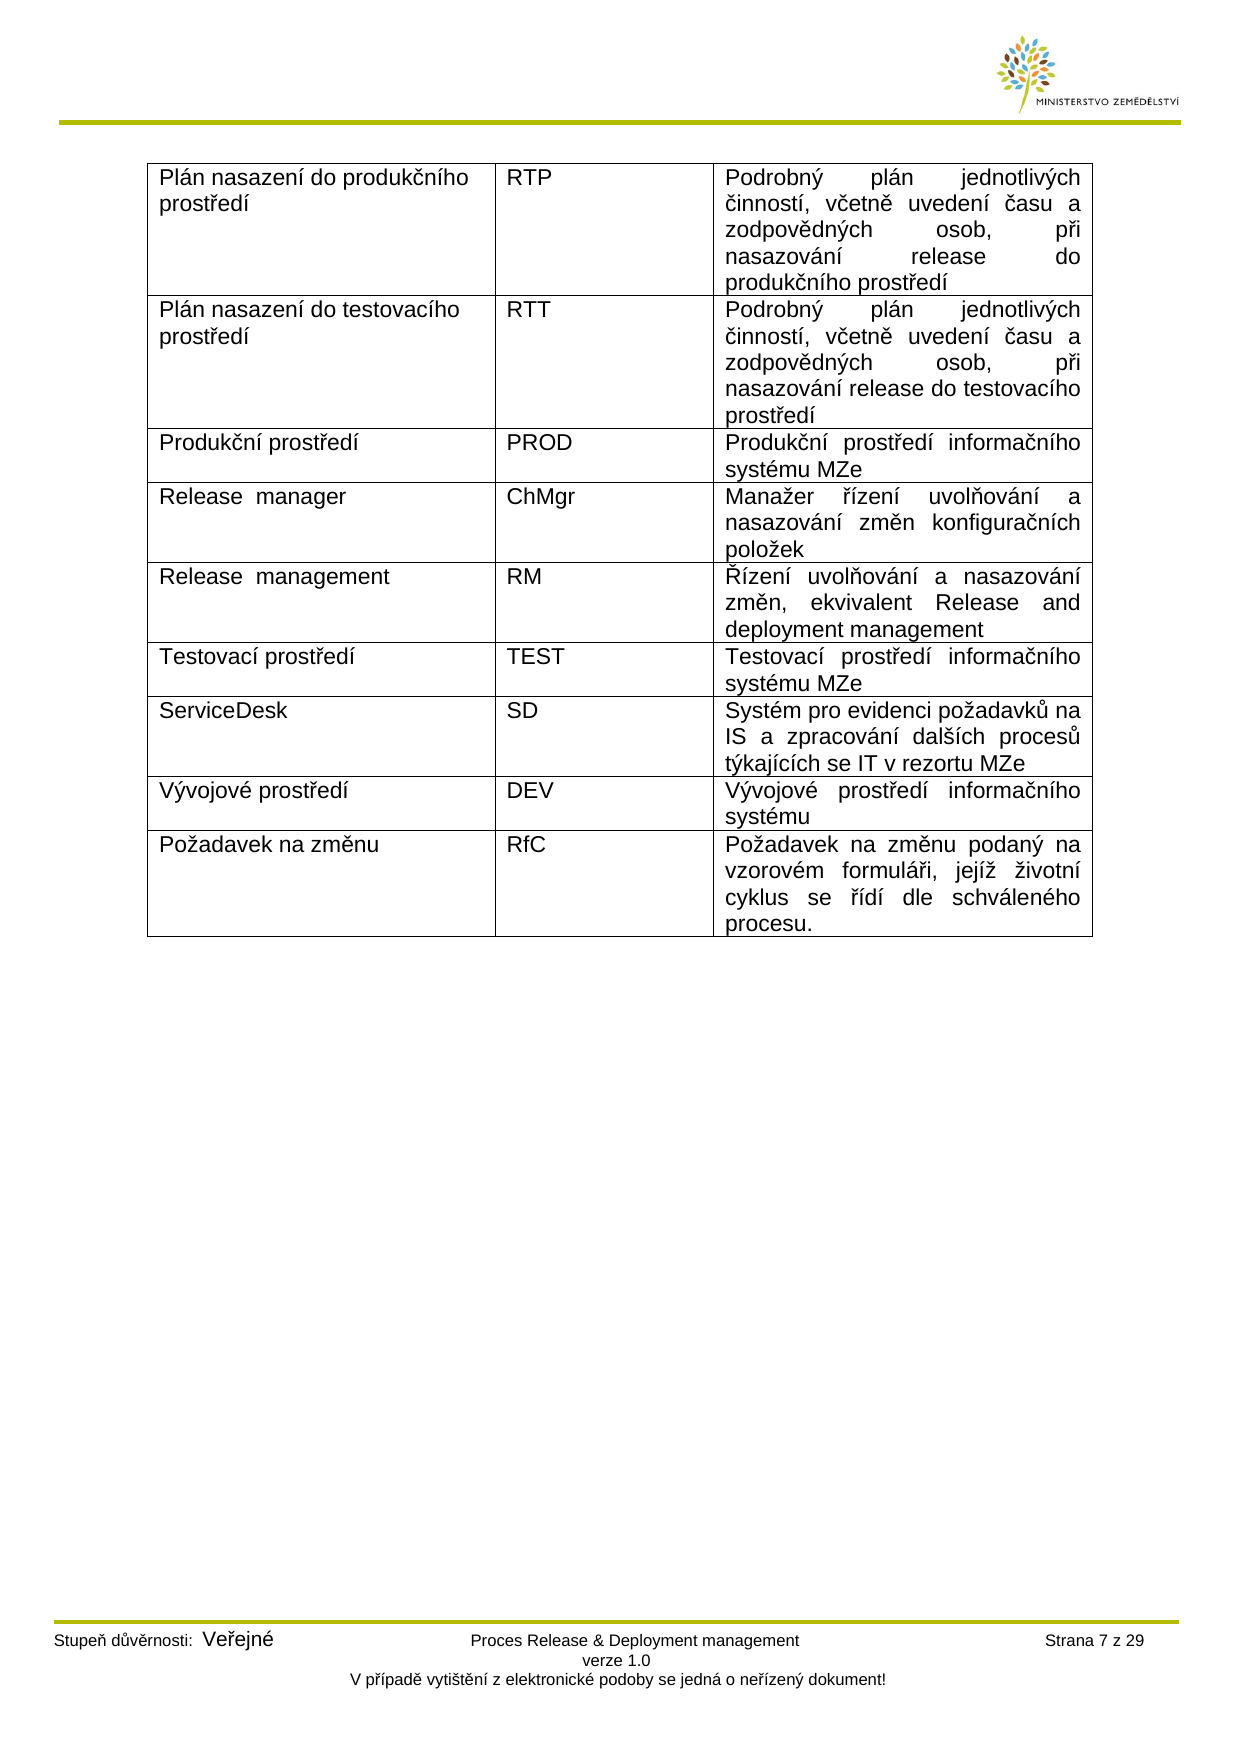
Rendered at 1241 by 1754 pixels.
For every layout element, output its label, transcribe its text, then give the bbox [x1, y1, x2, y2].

table_cell Plán nasazení do produkčního prostředí [148, 164, 495, 295]
picture [994, 29, 1182, 118]
table_cell Plán nasazení do testovacího prostředí [148, 296, 495, 428]
table_cell Vývojové prostředí [148, 777, 495, 830]
table_cell Podrobný plán jednotlivých činností, včetně uvedení času a zodpovědných osob, při nasazování release do produkčního prostředí [714, 164, 1092, 295]
table_cell Manažer řízení uvolňování a nasazování změn konfiguračních položek [714, 483, 1092, 562]
table_cell Testovací prostředí [148, 643, 495, 696]
table_cell DEV [496, 777, 713, 830]
table_cell Požadavek na změnu [148, 831, 495, 936]
table_cell Produkční prostředí [148, 429, 495, 482]
table_cell Release manager [148, 483, 495, 562]
table_cell ServiceDesk [148, 697, 495, 776]
table_cell Testovací prostředí informačního systému MZe [714, 643, 1092, 696]
table_cell Podrobný plán jednotlivých činností, včetně uvedení času a zodpovědných osob, při nasazování release do testovacího prostředí [714, 296, 1092, 428]
table_cell RfC [496, 831, 713, 936]
table_cell ChMgr [496, 483, 713, 562]
table_cell Release management [148, 563, 495, 642]
table_cell SD [496, 697, 713, 776]
table_cell Produkční prostředí informačního systému MZe [714, 429, 1092, 482]
table_cell TEST [496, 643, 713, 696]
table_cell RM [496, 563, 713, 642]
table_cell RTT [496, 296, 713, 428]
table_cell Vývojové prostředí informačního systému [714, 777, 1092, 830]
table_cell PROD [496, 429, 713, 482]
table_cell Systém pro evidenci požadavků na IS a zpracování dalších procesů týkajících se IT v rezortu MZe [714, 697, 1092, 776]
table_cell Řízení uvolňování a nasazování změn, ekvivalent Release and deployment management [714, 563, 1092, 642]
table_cell RTP [496, 164, 713, 295]
table_cell Požadavek na změnu podaný na vzorovém formuláři, jejíž životní cyklus se řídí dle schváleného procesu. [714, 831, 1092, 936]
